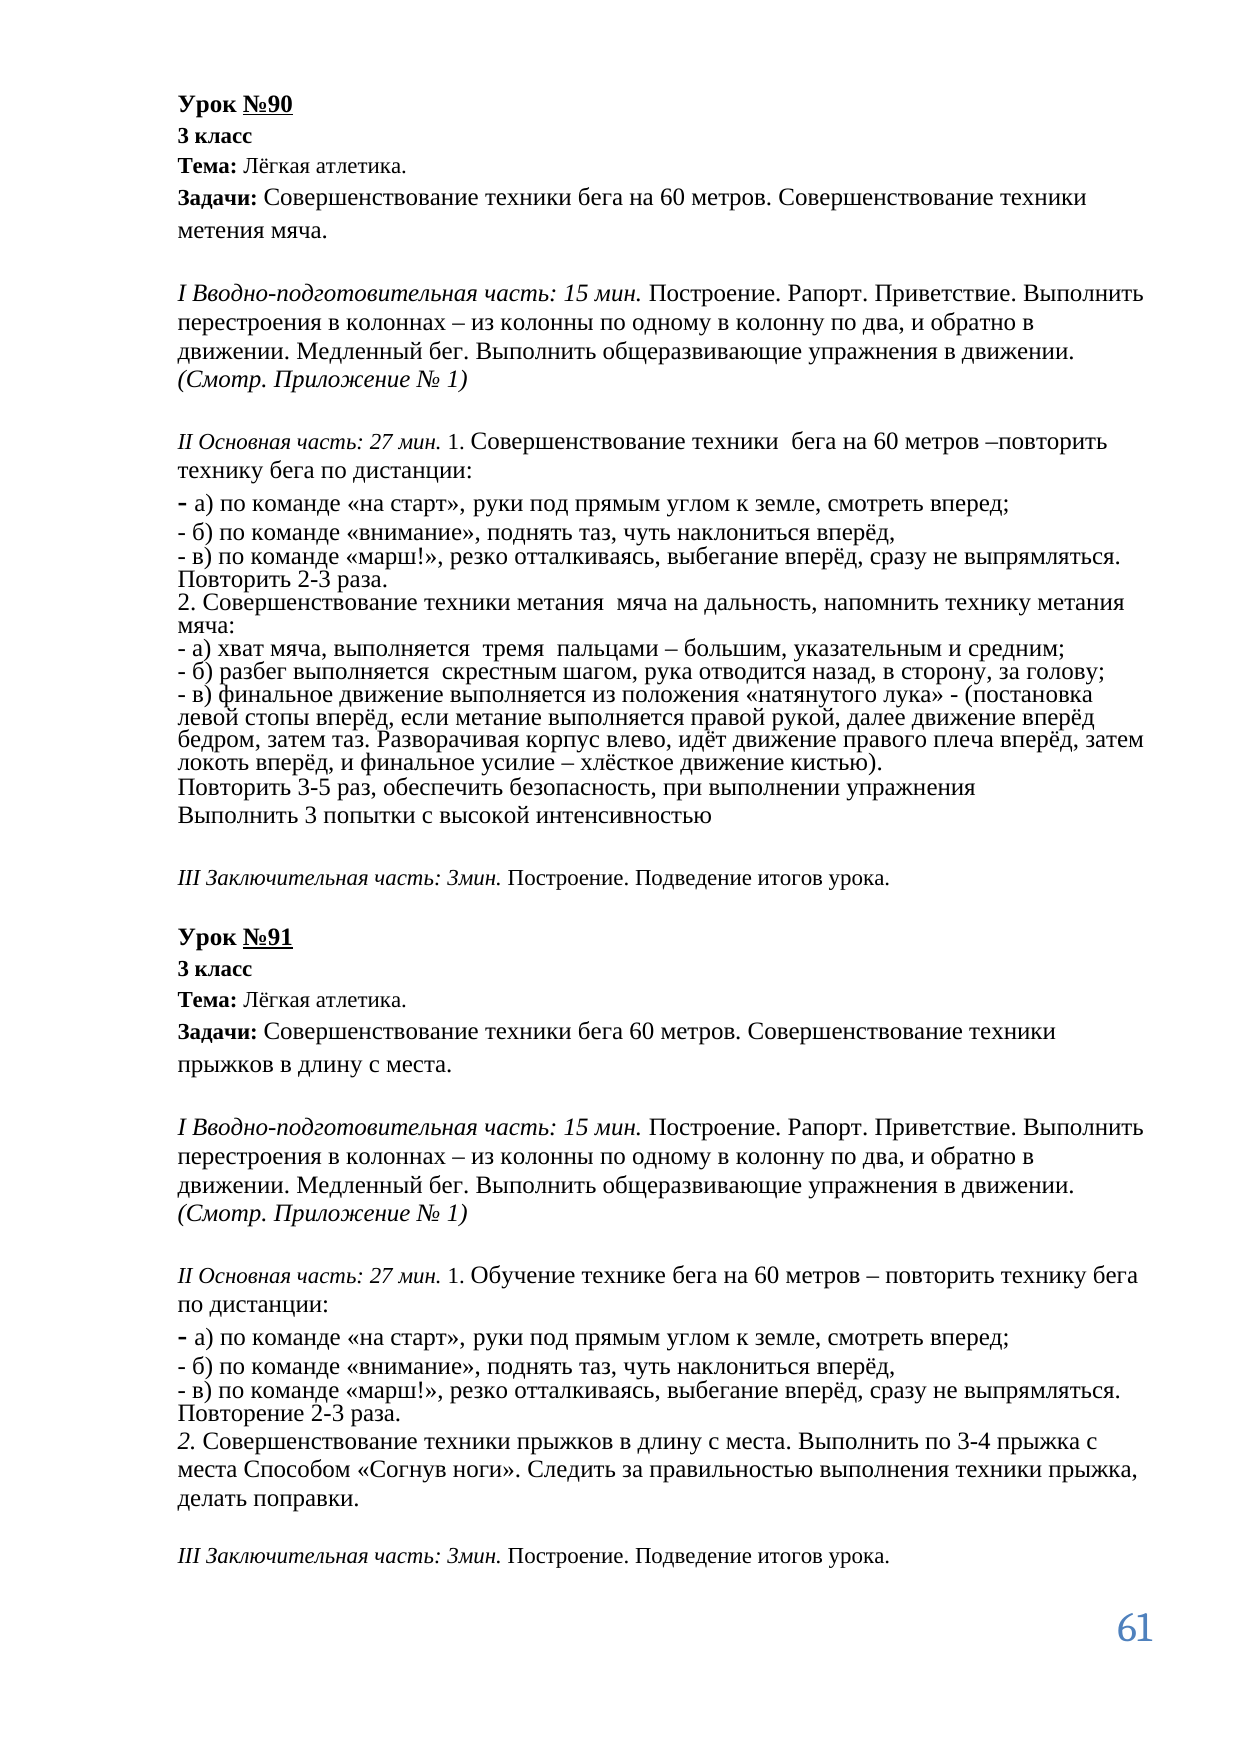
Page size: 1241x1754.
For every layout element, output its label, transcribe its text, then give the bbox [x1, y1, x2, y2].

text II Основная часть: 27 мин. 1. Обучение технике бега на 60 метров – повторить технику бега по дистанции: [177, 1260, 1152, 1318]
text - а) хват мяча, выполняется тремя пальцами – большим, указательным и средним; [177, 638, 1152, 661]
text - б) по команде «внимание», поднять таз, чуть наклониться вперёд, [177, 517, 1152, 546]
text - б) по команде «внимание», поднять таз, чуть наклониться вперёд, [177, 1351, 1152, 1380]
text III Заключительная часть: 3мин. Построение. Подведение итогов урока. [177, 1542, 1152, 1569]
text 2. Совершенствование техники метания мяча на дальность, напомнить технику метания мяча: [177, 592, 1152, 638]
text 3 класс [177, 956, 1152, 982]
text 2. Совершенствование техники прыжков в длину с места. Выполнить по 3-4 прыжка с места Способом «Согнув ноги». Следить за правильностью выполнения техники прыжка, делать поправки. [177, 1426, 1152, 1512]
text - в) по команде «марш!», резко отталкиваясь, выбегание вперёд, сразу не выпрямляться. Повторение 2-3 раза. [177, 1380, 1152, 1426]
text III Заключительная часть: 3мин. Построение. Подведение итогов урока. [177, 863, 1152, 890]
text Тема: Лёгкая атлетика. [177, 152, 1152, 178]
text Тема: Лёгкая атлетика. [177, 986, 1152, 1012]
text - а) по команде «на старт», руки под прямым углом к земле, смотреть вперед; [177, 1318, 1152, 1351]
text Урок №91 [177, 922, 1152, 951]
text - а) по команде «на старт», руки под прямым углом к земле, смотреть вперед; [177, 484, 1152, 517]
text II Основная часть: 27 мин. 1. Совершенствование техники бега на 60 метров –повторить технику бега по дистанции: [177, 426, 1152, 484]
text - б) разбег выполняется скрестным шагом, рука отводится назад, в сторону, за голову; [177, 661, 1152, 684]
text Урок №90 [177, 89, 1152, 117]
text Повторить 3-5 раз, обеспечить безопасность, при выполнении упражнения [177, 775, 1152, 800]
text Задачи: Совершенствование техники бега на 60 метров. Совершенствование техники метения мяча. [177, 182, 1152, 244]
text - в) финальное движение выполняется из положения «натянутого лука» - (постановка левой стопы вперёд, если метание выполняется правой рукой, далее движение вперёд бедром, затем таз. Разворачивая корпус влево, идёт движение правого плеча вперёд, затем локоть вперёд, и финальное усилие – хлёсткое движение кистью). [177, 684, 1152, 775]
text Выполнить 3 попытки с высокой интенсивностью [177, 800, 1152, 829]
text - в) по команде «марш!», резко отталкиваясь, выбегание вперёд, сразу не выпрямляться. Повторить 2-3 раза. [177, 546, 1152, 592]
text I Вводно-подготовительная часть: 15 мин. Построение. Рапорт. Приветствие. Выполнить перестроения в колоннах – из колонны по одному в колонну по два, и обратно в движении. Медленный бег. Выполнить общеразвивающие упражнения в движении. (Смотр. Приложение № 1) [177, 278, 1152, 393]
text 3 класс [177, 122, 1152, 148]
text Задачи: Совершенствование техники бега 60 метров. Совершенствование техники прыжков в длину с места. [177, 1016, 1152, 1078]
text I Вводно-подготовительная часть: 15 мин. Построение. Рапорт. Приветствие. Выполнить перестроения в колоннах – из колонны по одному в колонну по два, и обратно в движении. Медленный бег. Выполнить общеразвивающие упражнения в движении. (Смотр. Приложение № 1) [177, 1112, 1152, 1227]
